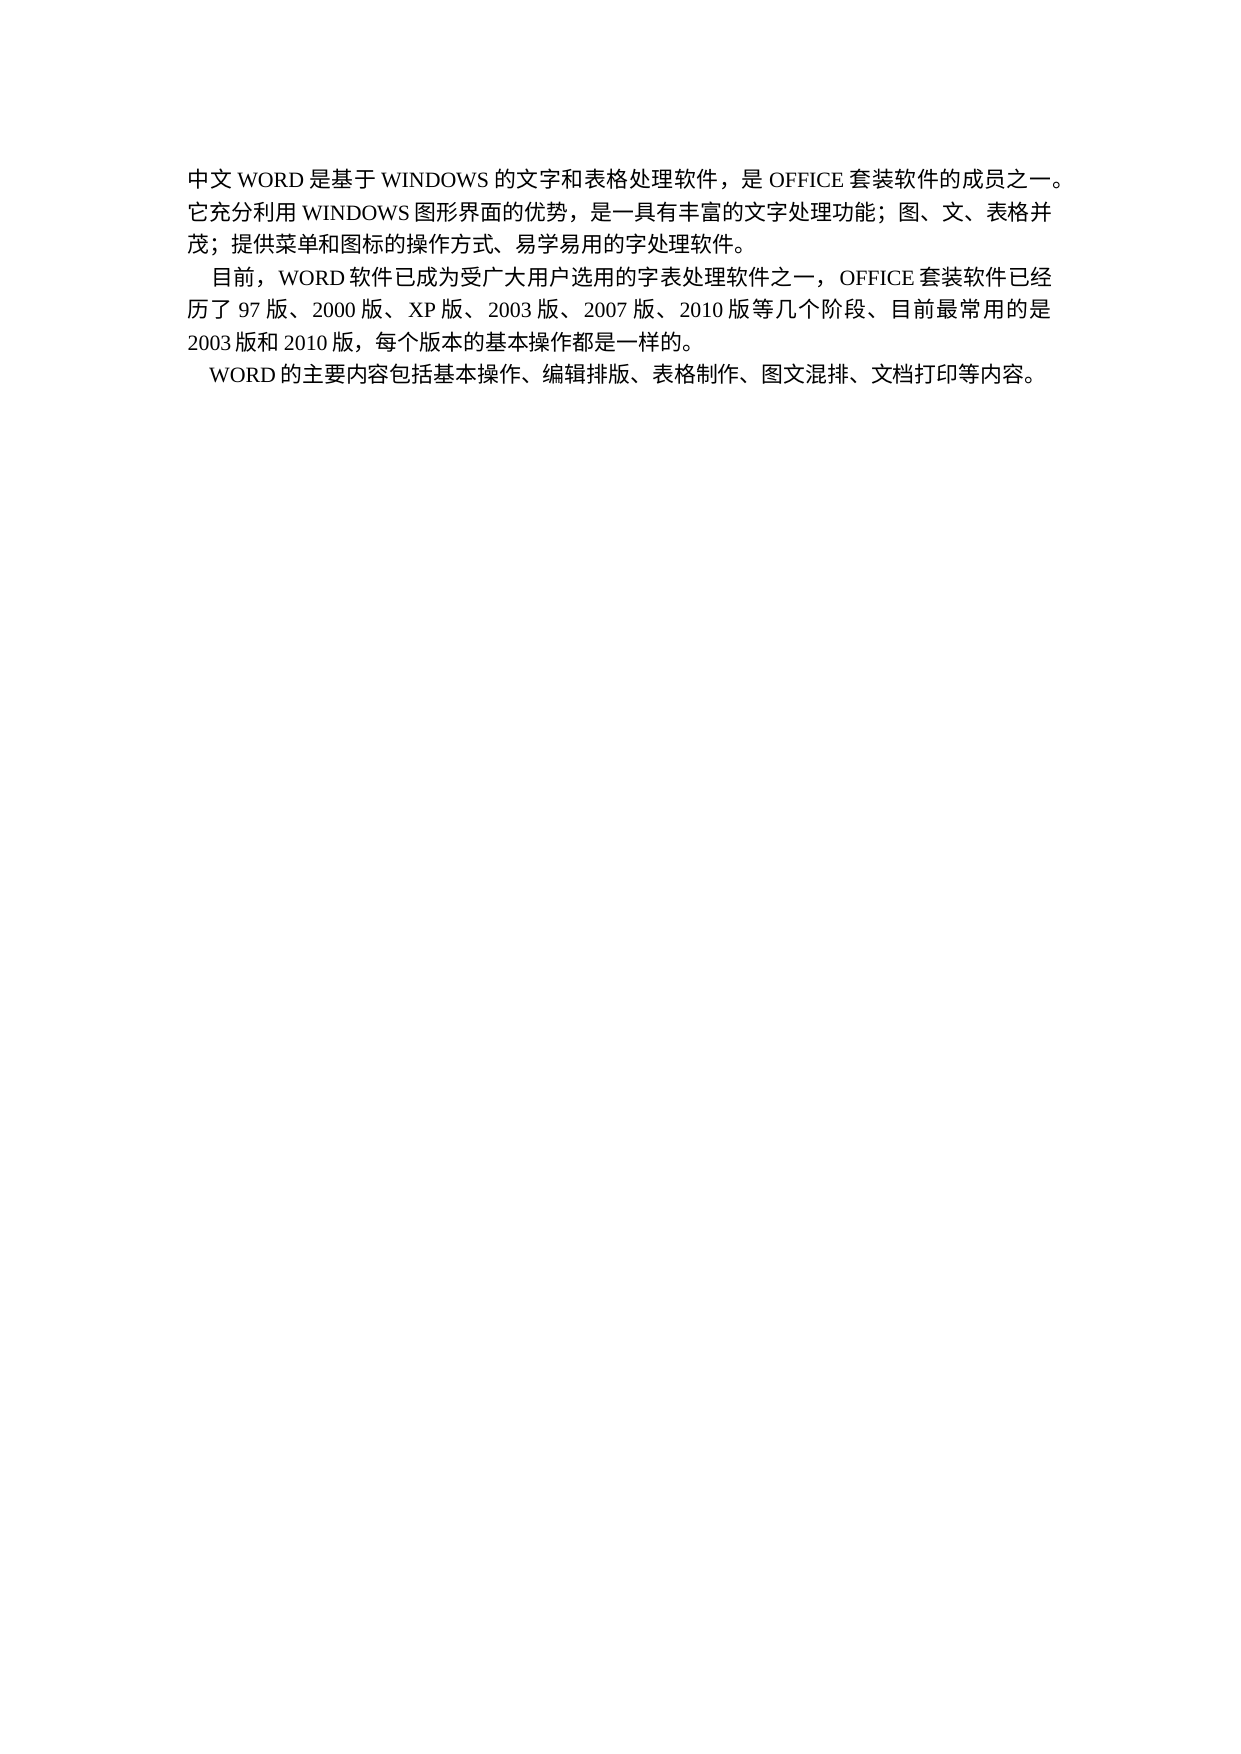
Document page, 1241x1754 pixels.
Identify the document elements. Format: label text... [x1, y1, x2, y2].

text 目前，WORD软件已成为受广大用户选用的字表处理软件之一，OFFICE套装软件已经历了97版、2000版、XP版、2003版、2007版、2010版等几个阶段、目前最常用的是2003版和2010版，每个版本的基本操作都是一样的。 [187, 259, 1053, 357]
text 中文WORD是基于WINDOWS的文字和表格处理软件，是OFFICE套装软件的成员之一。它充分利用WINDOWS图形界面的优势，是一具有丰富的文字处理功能；图、文、表格并茂；提供菜单和图标的操作方式、易学易用的字处理软件。 [187, 162, 1053, 259]
text WORD的主要内容包括基本操作、编辑排版、表格制作、图文混排、文档打印等内容。 [187, 357, 1053, 389]
